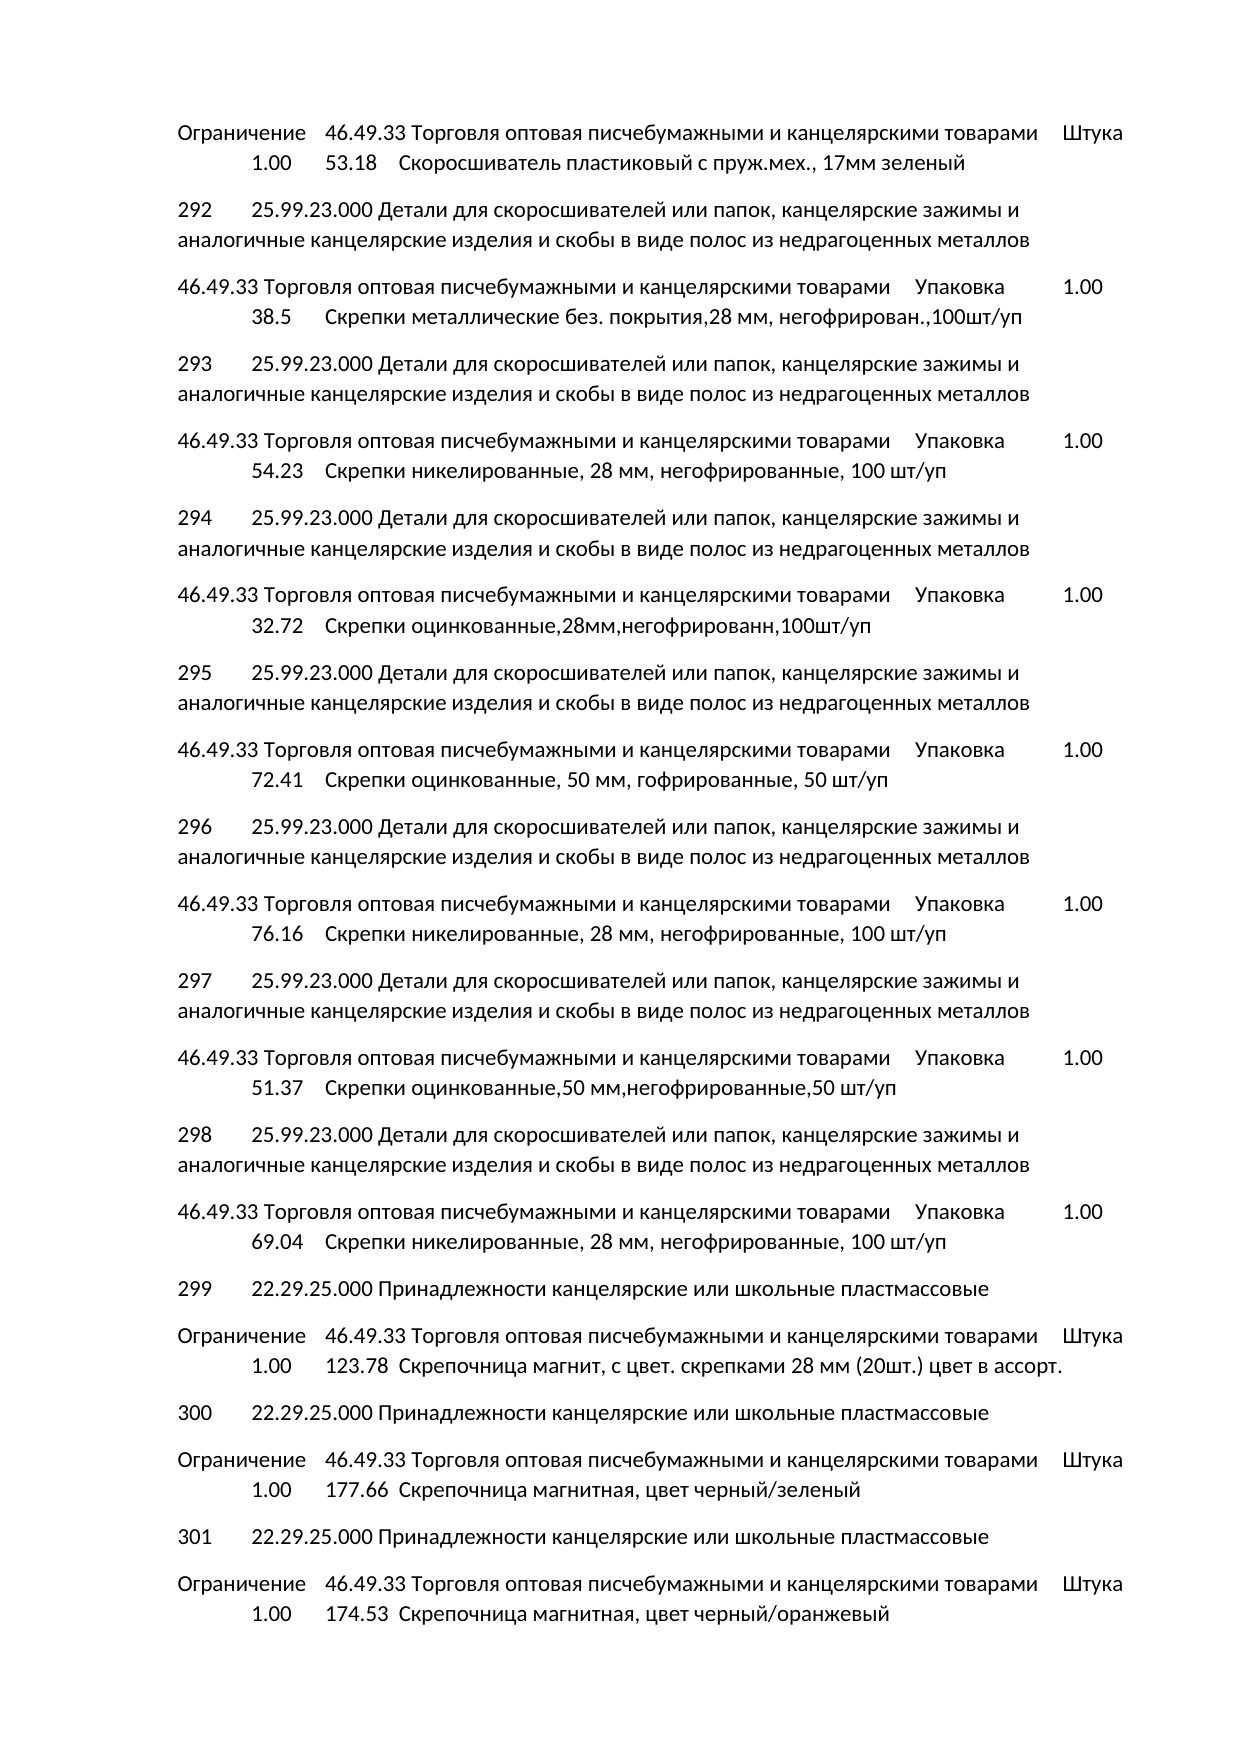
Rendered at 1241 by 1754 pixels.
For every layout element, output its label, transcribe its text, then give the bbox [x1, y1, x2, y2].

text Ограничение 46.49.33 Торговля оптовая писчебумажными и канцелярскими товарами Штука 1.00 53.18 Скоросшиватель пластиковый с пруж.мех., 17мм зеленый [177, 118, 1152, 176]
text 292 25.99.23.000 Детали для скоросшивателей или папок, канцелярские зажимы и аналогичные канцелярские изделия и скобы в виде полос из недрагоценных металлов [177, 195, 1152, 253]
text 46.49.33 Торговля оптовая писчебумажными и канцелярскими товарами Упаковка 1.00 72.41 Скрепки оцинкованные, 50 мм, гофрированные, 50 шт/уп [177, 735, 1152, 793]
text 297 25.99.23.000 Детали для скоросшивателей или папок, канцелярские зажимы и аналогичные канцелярские изделия и скобы в виде полос из недрагоценных металлов [177, 966, 1152, 1024]
text 46.49.33 Торговля оптовая писчебумажными и канцелярскими товарами Упаковка 1.00 32.72 Скрепки оцинкованные,28мм,негофрированн,100шт/уп [177, 581, 1152, 639]
text 46.49.33 Торговля оптовая писчебумажными и канцелярскими товарами Упаковка 1.00 54.23 Скрепки никелированные, 28 мм, негофрированные, 100 шт/уп [177, 426, 1152, 485]
text Ограничение 46.49.33 Торговля оптовая писчебумажными и канцелярскими товарами Штука 1.00 177.66 Скрепочница магнитная, цвет черный/зеленый [177, 1445, 1152, 1503]
text 46.49.33 Торговля оптовая писчебумажными и канцелярскими товарами Упаковка 1.00 51.37 Скрепки оцинкованные,50 мм,негофрированные,50 шт/уп [177, 1043, 1152, 1101]
text 300 22.29.25.000 Принадлежности канцелярские или школьные пластмассовые [177, 1398, 1152, 1426]
text 293 25.99.23.000 Детали для скоросшивателей или папок, канцелярские зажимы и аналогичные канцелярские изделия и скобы в виде полос из недрагоценных металлов [177, 349, 1152, 408]
text 298 25.99.23.000 Детали для скоросшивателей или папок, канцелярские зажимы и аналогичные канцелярские изделия и скобы в виде полос из недрагоценных металлов [177, 1120, 1152, 1178]
text 299 22.29.25.000 Принадлежности канцелярские или школьные пластмассовые [177, 1274, 1152, 1302]
text 46.49.33 Торговля оптовая писчебумажными и канцелярскими товарами Упаковка 1.00 38.5 Скрепки металлические без. покрытия,28 мм, негофрирован.,100шт/уп [177, 272, 1152, 331]
text Ограничение 46.49.33 Торговля оптовая писчебумажными и канцелярскими товарами Штука 1.00 123.78 Скрепочница магнит, с цвет. скрепками 28 мм (20шт.) цвет в ассорт. [177, 1321, 1152, 1379]
text 295 25.99.23.000 Детали для скоросшивателей или папок, канцелярские зажимы и аналогичные канцелярские изделия и скобы в виде полос из недрагоценных металлов [177, 658, 1152, 716]
text 294 25.99.23.000 Детали для скоросшивателей или папок, канцелярские зажимы и аналогичные канцелярские изделия и скобы в виде полос из недрагоценных металлов [177, 503, 1152, 562]
text 301 22.29.25.000 Принадлежности канцелярские или школьные пластмассовые [177, 1522, 1152, 1550]
text 296 25.99.23.000 Детали для скоросшивателей или папок, канцелярские зажимы и аналогичные канцелярские изделия и скобы в виде полос из недрагоценных металлов [177, 812, 1152, 870]
text 46.49.33 Торговля оптовая писчебумажными и канцелярскими товарами Упаковка 1.00 69.04 Скрепки никелированные, 28 мм, негофрированные, 100 шт/уп [177, 1197, 1152, 1256]
text Ограничение 46.49.33 Торговля оптовая писчебумажными и канцелярскими товарами Штука 1.00 174.53 Скрепочница магнитная, цвет черный/оранжевый [177, 1569, 1152, 1627]
text 46.49.33 Торговля оптовая писчебумажными и канцелярскими товарами Упаковка 1.00 76.16 Скрепки никелированные, 28 мм, негофрированные, 100 шт/уп [177, 889, 1152, 947]
